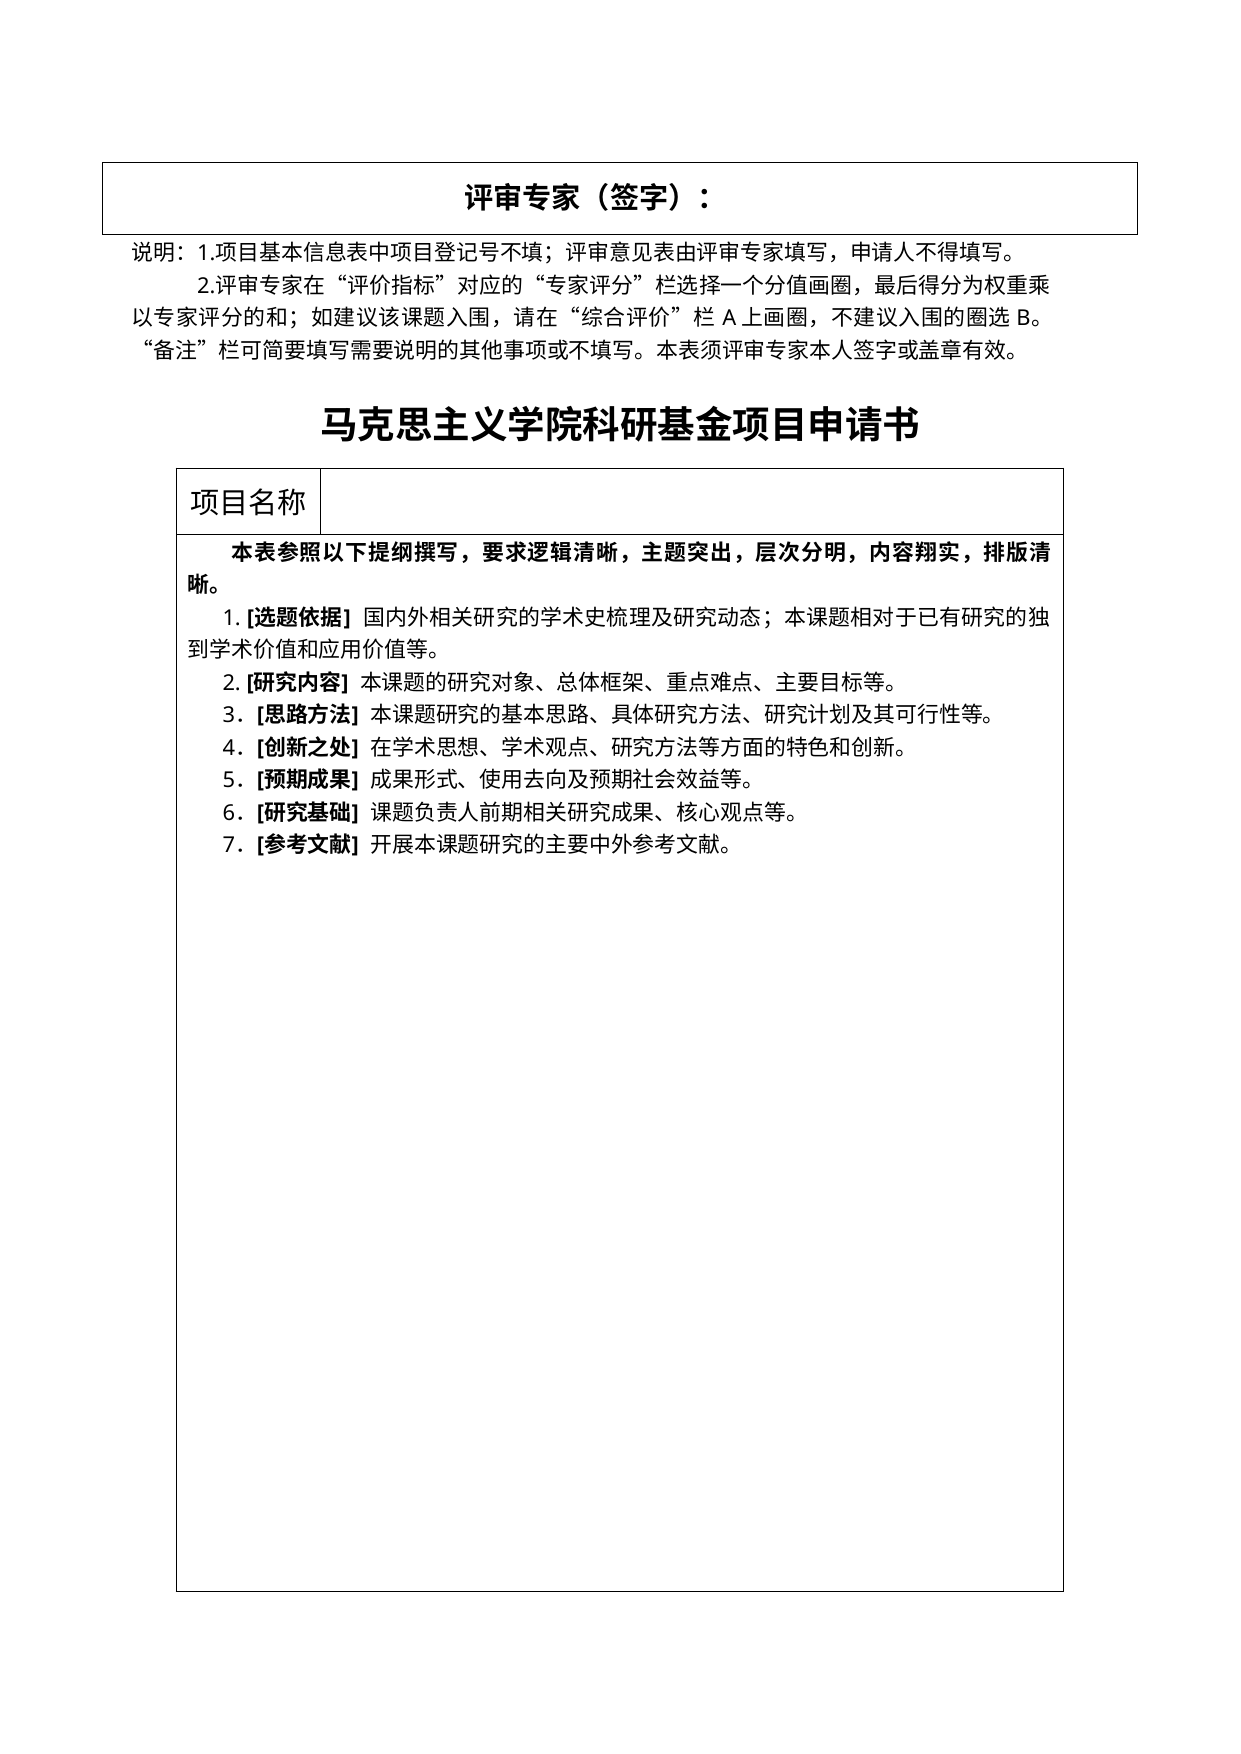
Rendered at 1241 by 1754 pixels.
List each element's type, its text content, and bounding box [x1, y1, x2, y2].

table_cell 评审专家（签字）： [103, 163, 1137, 234]
text 说明：1.项目基本信息表中项目登记号不填；评审意见表由评审专家填写，申请人不得填写。 [131, 235, 1053, 267]
table_header 项目名称 [177, 469, 320, 533]
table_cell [177, 535, 1063, 1591]
table_header [321, 469, 1063, 533]
text 马克思主义学院科研基金项目申请书 [187, 390, 1053, 455]
text 2.评审专家在“评价指标”对应的“专家评分”栏选择一个分值画圈，最后得分为权重乘以专家评分的和；如建议该课题入围，请在“综合评价”栏A上画圈，不建议入围的圈选B。“备注”栏可简要填写需要说明的其他事项或不填写。本表须评审专家本人签字或盖章有效。 [131, 267, 1053, 365]
